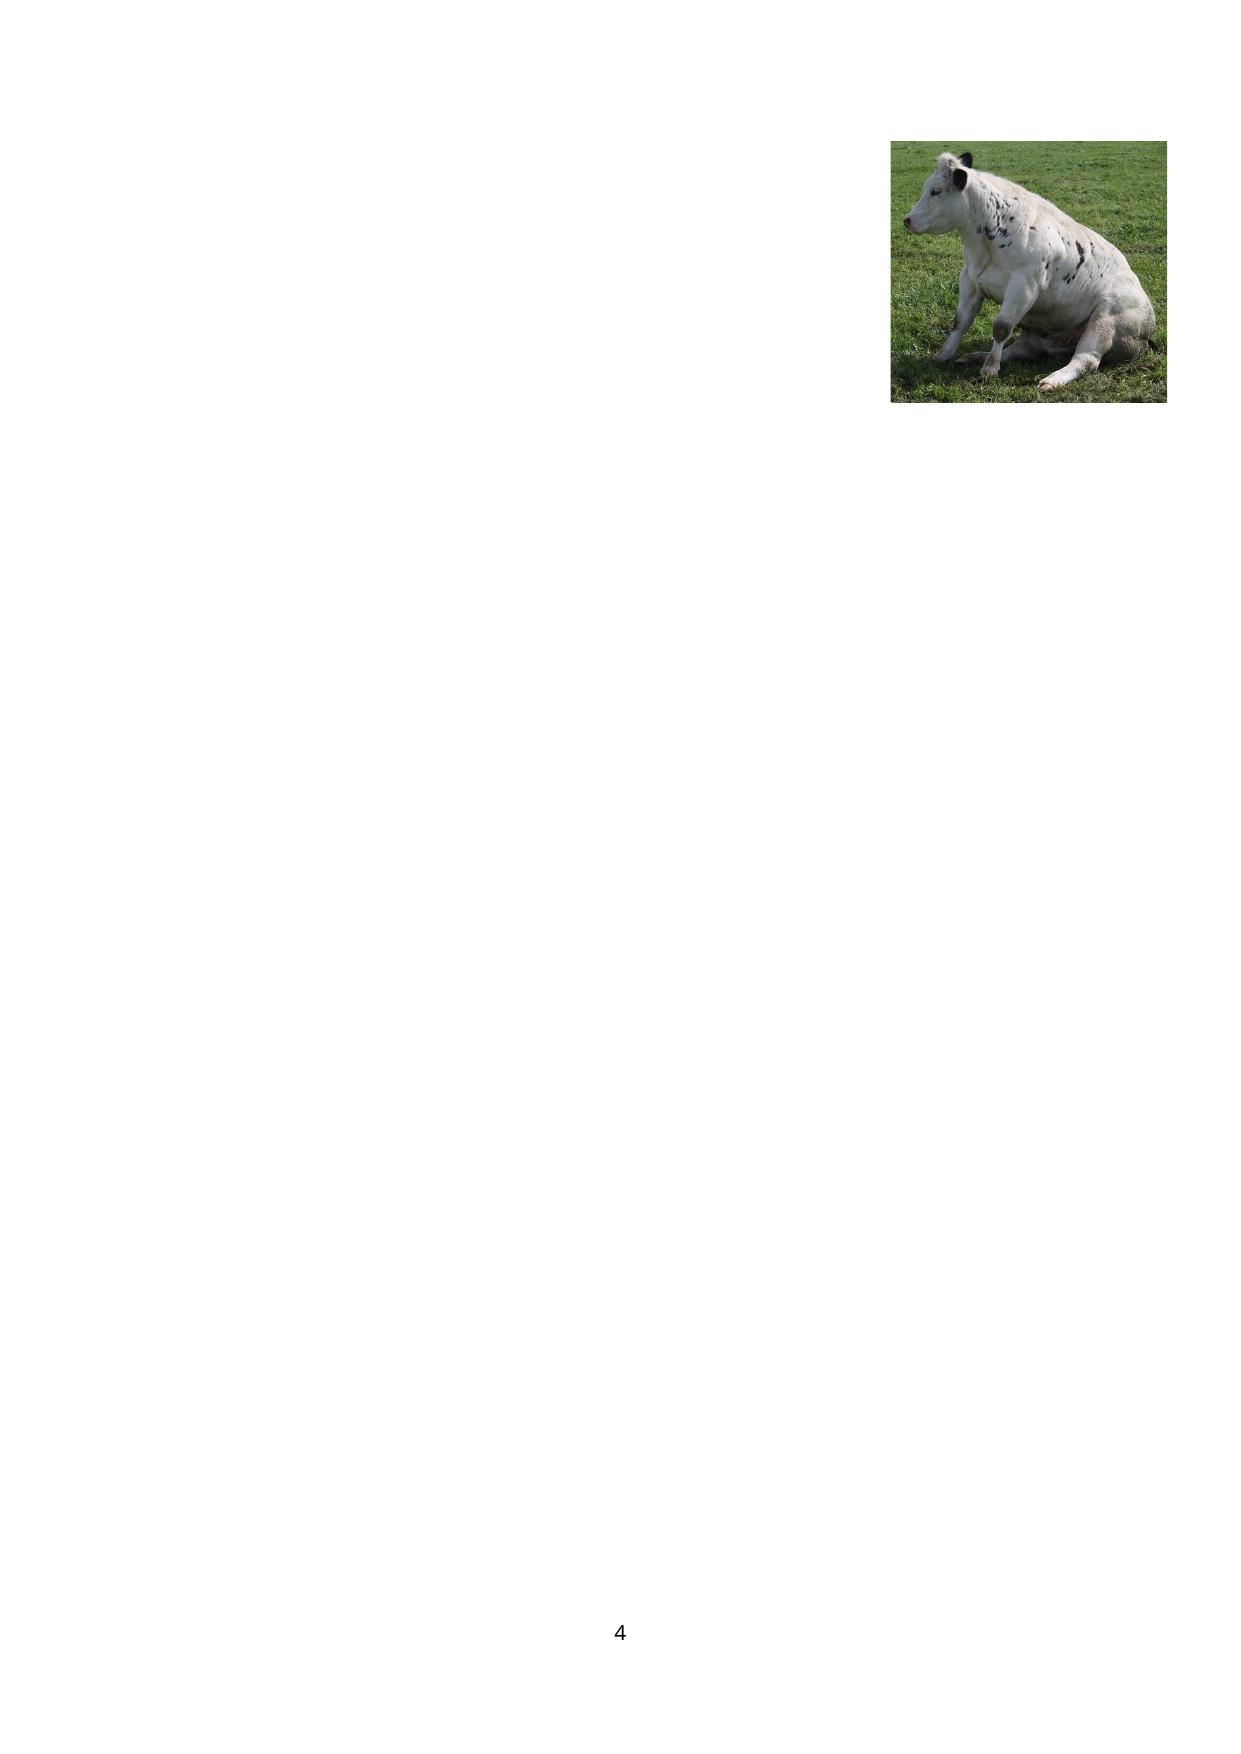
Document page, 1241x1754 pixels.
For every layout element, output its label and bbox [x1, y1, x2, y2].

picture [890, 141, 1168, 403]
